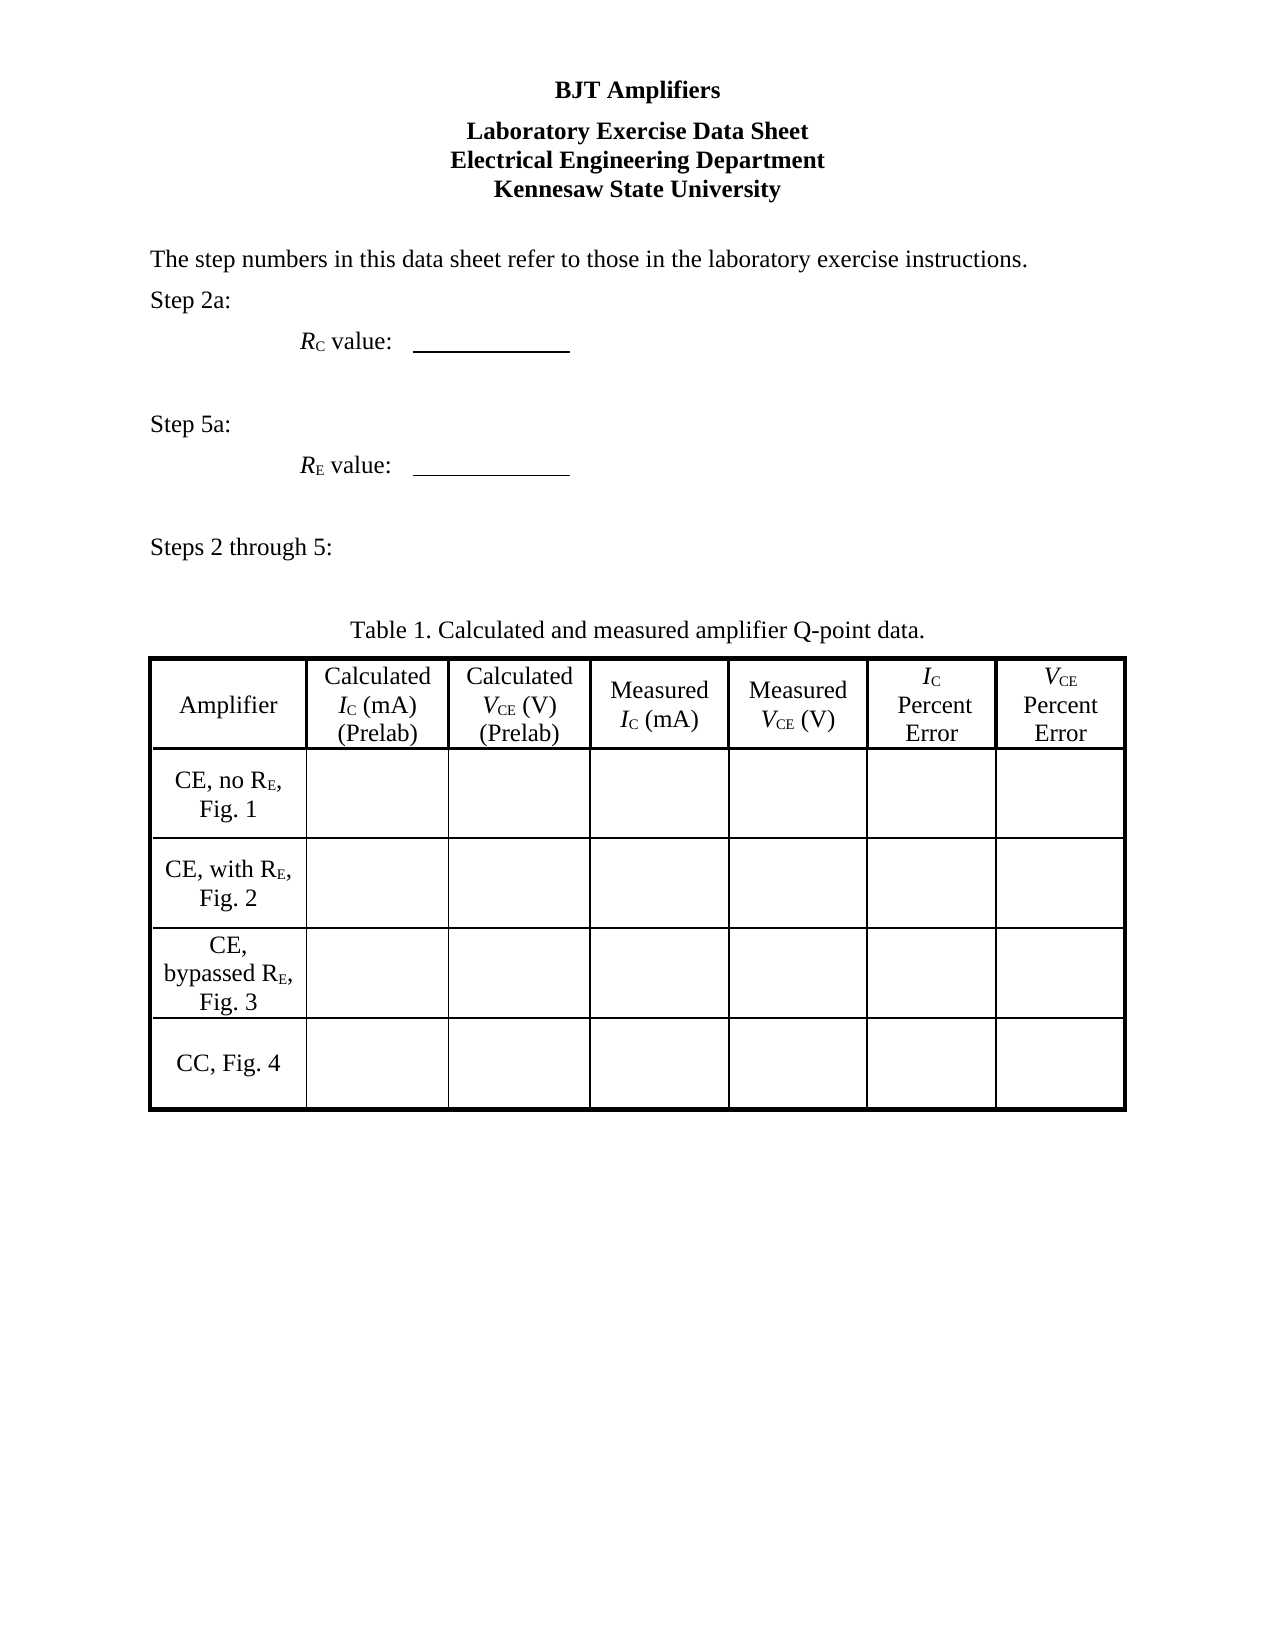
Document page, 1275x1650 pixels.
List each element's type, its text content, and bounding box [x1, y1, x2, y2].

table_header VCE Percent Error [998, 661, 1123, 747]
table_cell [730, 929, 866, 1017]
text RC value: [300, 326, 1125, 355]
table_cell [449, 839, 589, 927]
text The step numbers in this data sheet refer to those in the laboratory exercise instructions. [150, 244, 1125, 272]
table_cell [591, 929, 728, 1017]
text Steps 2 through 5: [150, 532, 1125, 561]
table_cell [730, 1019, 866, 1107]
table_cell [868, 750, 995, 837]
table_header Amplifier [152, 661, 305, 747]
table_header Measured IC (mA) [592, 661, 727, 747]
table_cell [307, 839, 448, 927]
table_cell [307, 929, 448, 1017]
table_cell [307, 750, 448, 837]
table_cell [449, 929, 589, 1017]
table_cell CE, bypassed RE, Fig. 3 [152, 928, 306, 1017]
table_cell CE, with RE, Fig. 2 [152, 838, 306, 927]
table_header IC Percent Error [869, 661, 994, 747]
table_cell [730, 750, 866, 837]
table_cell [449, 750, 589, 837]
table_cell CC, Fig. 4 [152, 1018, 306, 1107]
table_cell [868, 1019, 995, 1107]
table_cell [591, 839, 728, 927]
table_cell [730, 839, 866, 927]
table_cell [591, 1019, 728, 1107]
table_cell [868, 929, 995, 1017]
table_header Calculated VCE (V) (Prelab) [450, 661, 589, 747]
table_cell [997, 839, 1123, 927]
table_header Measured VCE (V) [730, 661, 866, 747]
table_cell [997, 750, 1123, 837]
text Step 2a: [150, 285, 1125, 314]
table_cell CE, no RE, Fig. 1 [152, 748, 306, 837]
text Table 1. Calculated and measured amplifier Q-point data. [150, 615, 1125, 644]
table_cell [307, 1019, 448, 1107]
table_cell [449, 1019, 589, 1107]
table_header Calculated IC (mA) (Prelab) [308, 661, 447, 747]
table_cell [997, 1019, 1123, 1107]
table_cell [868, 839, 995, 927]
text RE value: [300, 450, 1125, 479]
table_cell [591, 750, 728, 837]
table_cell [997, 929, 1123, 1017]
text Step 5a: [150, 409, 1125, 437]
